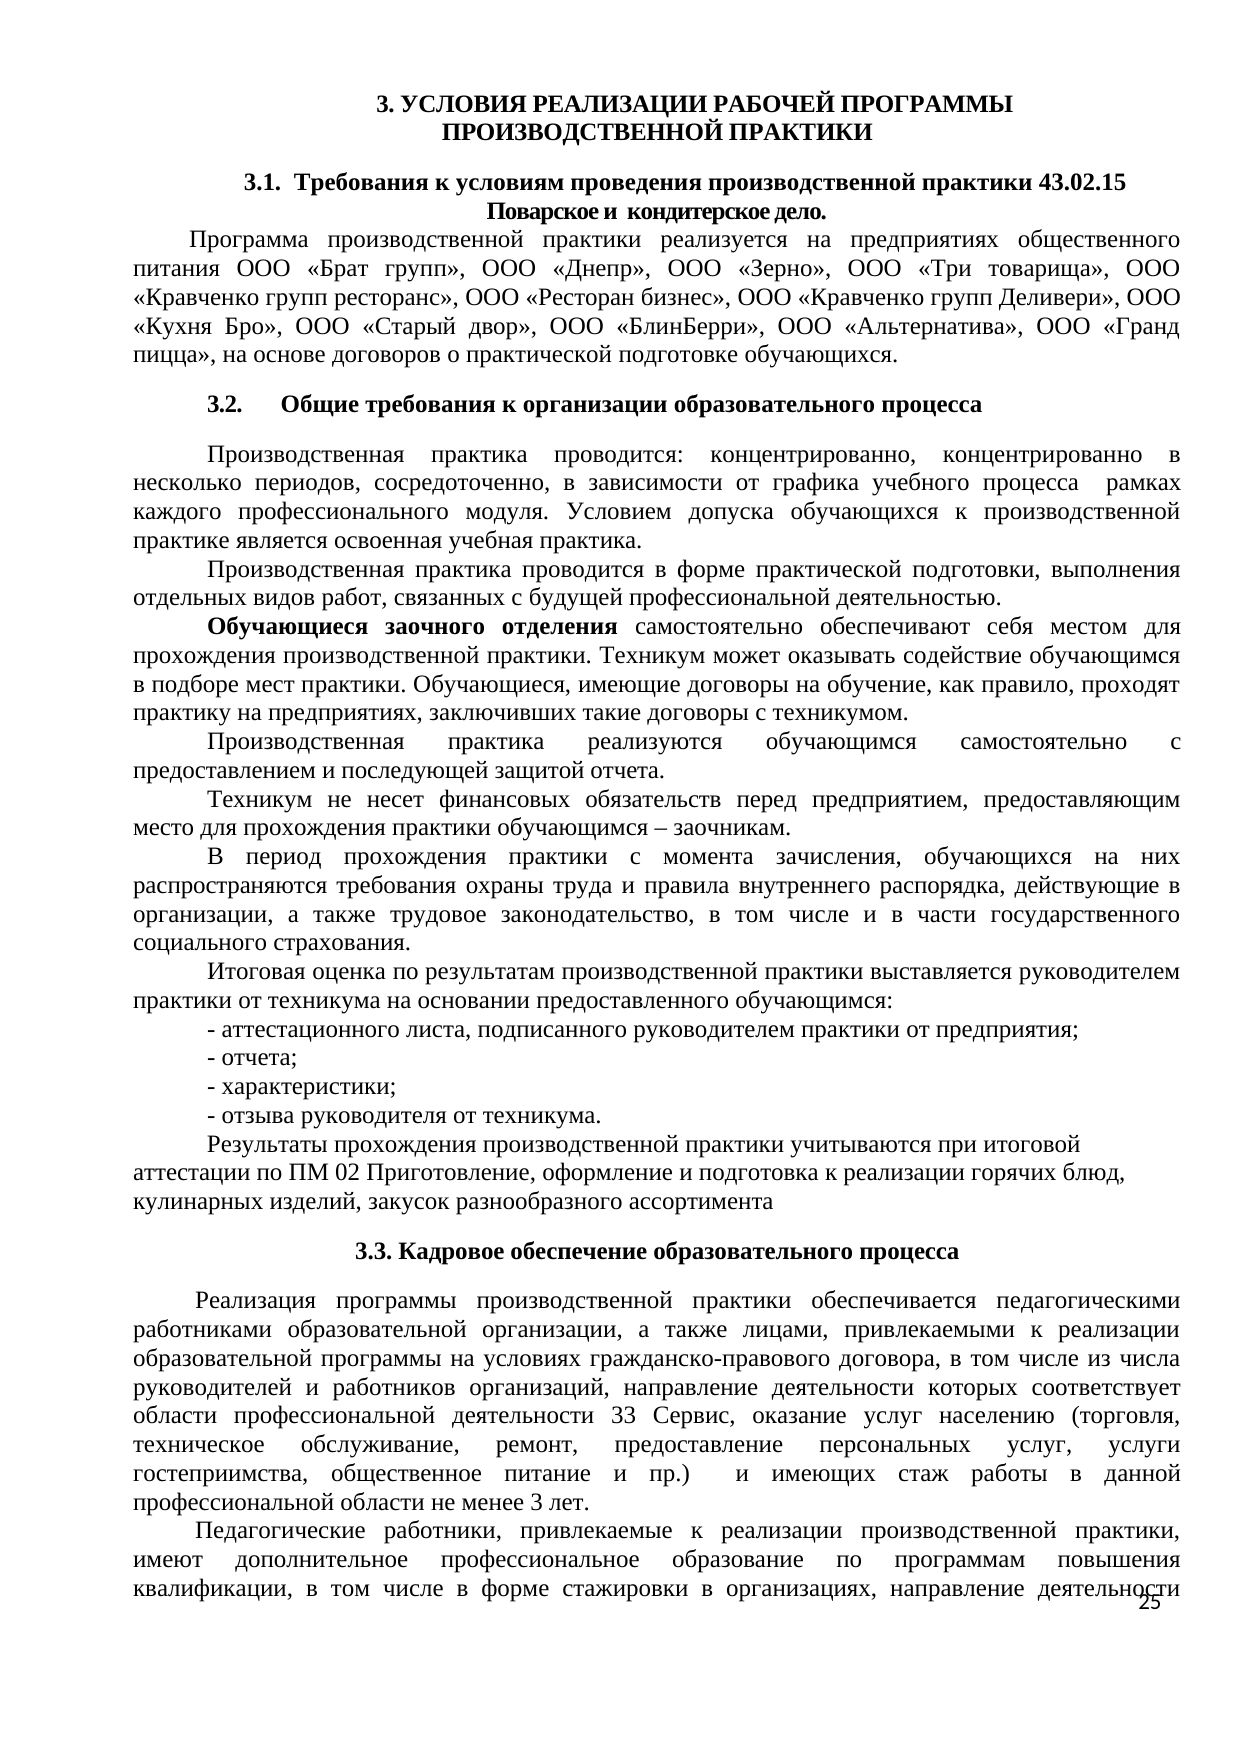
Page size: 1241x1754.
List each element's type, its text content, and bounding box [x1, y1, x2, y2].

text - отчета; [133, 1042, 1181, 1071]
text - аттестационного листа, подписанного руководителем практики от предприятия; [133, 1014, 1181, 1042]
text Программа производственной практики реализуется на предприятиях общественного питания ООО «Брат групп», ООО «Днепр», ООО «Зерно», ООО «Три товарища», ООО «Кравченко групп ресторанс», ООО «Ресторан бизнес», ООО «Кравченко групп Деливери», ООО «Кухня Бро», ООО «Старый двор», ООО «БлинБерри», ООО «Альтернатива», ООО «Гранд пицца», на основе договоров о практической подготовке обучающихся. [133, 224, 1181, 368]
text Производственная практика проводится в форме практической подготовки, выполнения отдельных видов работ, связанных с будущей профессиональной деятельностью. [133, 554, 1181, 611]
text 3.2. Общие требования к организации образовательного процесса [133, 389, 1181, 418]
text Производственная практика проводится: концентрированно, концентрированно в несколько периодов, сосредоточенно, в зависимости от графика учебного процесса рамках каждого профессионального модуля. Условием допуска обучающихся к производственной практике является освоенная учебная практика. [133, 439, 1181, 554]
text Реализация программы производственной практики обеспечивается педагогическими работниками образовательной организации, а также лицами, привлекаемыми к реализации образовательной программы на условиях гражданско-правового договора, в том числе из числа руководителей и работников организаций, направление деятельности которых соответствует области профессиональной деятельности 33 Сервис, оказание услуг населению (торговля, техническое обслуживание, ремонт, предоставление персональных услуг, услуги гостеприимства, общественное питание и пр.) и имеющих стаж работы в данной профессиональной области не менее 3 лет. [133, 1285, 1181, 1515]
text 3.3. Кадровое обеспечение образовательного процесса [133, 1236, 1181, 1264]
text 3. УСЛОВИЯ РЕАЛИЗАЦИИ РАБОЧЕЙ ПРОГРАММЫ [208, 89, 1181, 117]
text Итоговая оценка по результатам производственной практики выставляется руководителем практики от техникума на основании предоставленного обучающимся: [133, 956, 1181, 1014]
text - характеристики; [133, 1071, 1181, 1100]
text ПРОИЗВОДСТВЕННОЙ ПРАКТИКИ [133, 117, 1181, 146]
text Производственная практика реализуются обучающимся самостоятельно с предоставлением и последующей защитой отчета. [133, 726, 1181, 784]
text В период прохождения практики с момента зачисления, обучающихся на них распространяются требования охраны труда и правила внутреннего распорядка, действующие в организации, а также трудовое законодательство, в том числе и в части государственного социального страхования. [133, 841, 1181, 956]
text Техникум не несет финансовых обязательств перед предприятием, предоставляющим место для прохождения практики обучающимся – заочникам. [133, 784, 1181, 841]
text Обучающиеся заочного отделения самостоятельно обеспечивают себя местом для прохождения производственной практики. Техникум может оказывать содействие обучающимся в подборе мест практики. Обучающиеся, имеющие договоры на обучение, как правило, проходят практику на предприятиях, заключивших такие договоры с техникумом. [133, 611, 1181, 726]
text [133, 1515, 1181, 1602]
text Результаты прохождения производственной практики учитываются при итоговой аттестации по ПМ 02 Приготовление, оформление и подготовка к реализации горячих блюд, кулинарных изделий, закусок разнообразного ассортимента [133, 1129, 1196, 1215]
text 3.1. Требования к условиям проведения производственной практики 43.02.15 Поварское и кондитерское дело. [133, 167, 1181, 224]
text - отзыва руководителя от техникума. [133, 1100, 1181, 1129]
